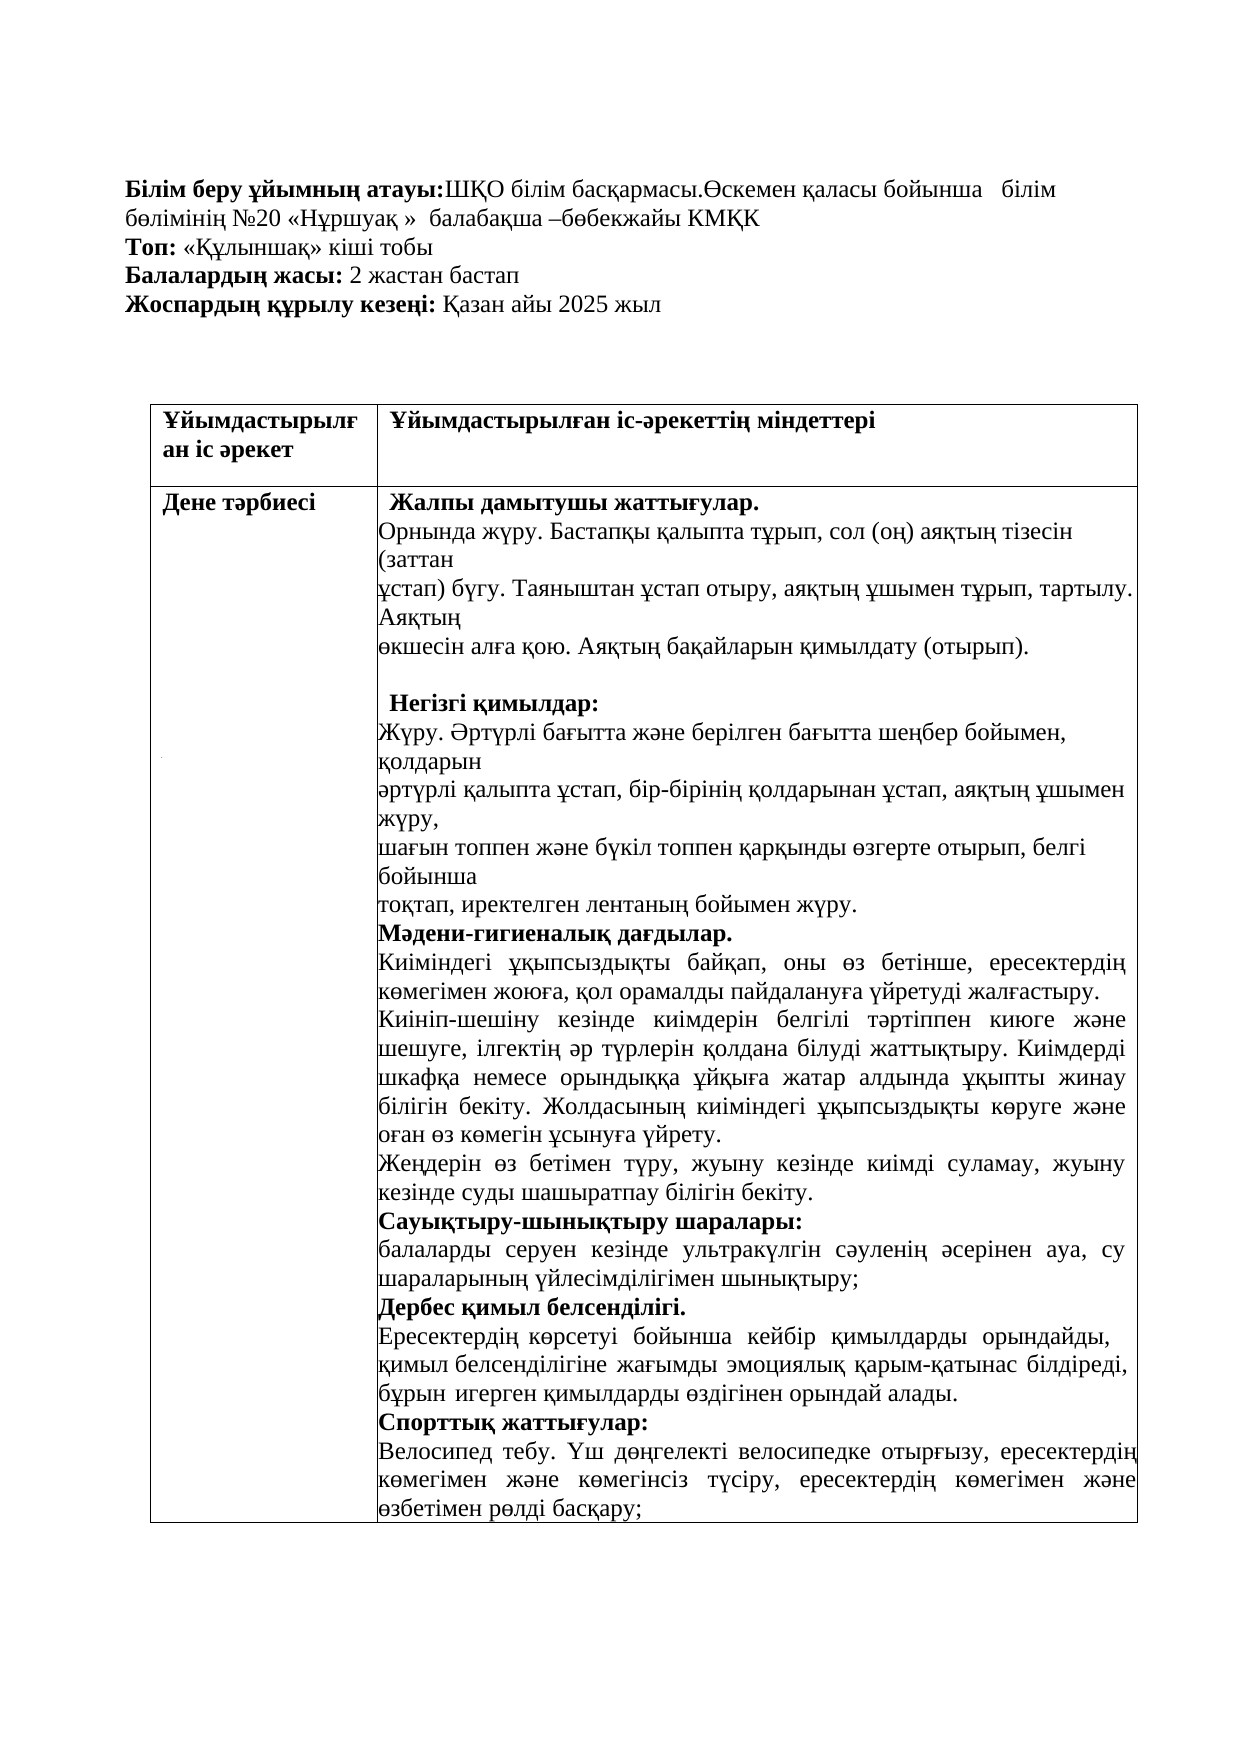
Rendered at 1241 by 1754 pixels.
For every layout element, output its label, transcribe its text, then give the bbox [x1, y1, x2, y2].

text Білім беру ұйымның атауы:ШҚО білім басқармасы.Өскемен қаласы бойынша білім бөлімінің №20 «Нұршуақ » балабақша –бөбекжайы КМҚК [125, 174, 1122, 232]
text Балалардың жасы: 2 жастан бастап [125, 260, 1122, 289]
text Жоспардың құрылу кезеңі: Қазан айы 2025 жыл [125, 289, 1122, 318]
table_cell Жалпы дамытушы жаттығулар. Орнында жүру. Бастапқы қалыпта тұрып, сол (оң) аяқтың тізесін (заттан ұстап) бүгу. Таяныштан ұстап отыру, аяқтың ұшымен тұрып, тартылу. Аяқтың өкшесін алға қою. Аяқтың бақайларын қимылдату (отырып). Негізгі қимылдар: Жүру. Әртүрлі бағытта және берілген бағытта шеңбер бойымен, қолдарын әртүрлі қалыпта ұстап, бір-бірінің қолдарынан ұстап, аяқтың ұшымен жүру, шағын топпен және бүкіл топпен қарқынды өзгерте отырып, белгі бойынша тоқтап, иректелген лентаның бойымен жүру. Мәдени-гигиеналық дағдылар. Киіміндегі ұқыпсыздықты байқап, оны өз бетінше, ересектердің көмегімен жоюға, қол орамалды пайдалануға үйретуді жалғастыру. Киініп-шешіну кезінде киімдерін белгілі тәртіппен киюге және шешуге, ілгектің әр түрлерін қолдана білуді жаттықтыру. Киімдерді шкафқа немесе орындыққа ұйқыға жатар алдында ұқыпты жинау білігін бекіту. Жолдасының киіміндегі ұқыпсыздықты көруге және оған өз көмегін ұсынуға үйрету. Жеңдерін өз бетімен түру, жуыну кезінде киімді суламау, жуыну кезінде суды шашыратпау білігін бекіту. Сауықтыру-шынықтыру шаралары: балаларды серуен кезінде ультракүлгін сәуленің әсерінен ауа, су шараларының үйлесімділігімен шынықтыру; Дербес қимыл белсенділігі. Ересектердің көрсетуі бойынша кейбір қимылдарды орындайды, қимыл белсенділігіне жағымды эмоциялық қарым-қатынас білдіреді, бұрын игерген қимылдарды өздігінен орындай алады. Спорттық жаттығулар: Велосипед тебу. Үш дөңгелекті велосипедке отырғызу, ересектердің көмегімен және көмегінсіз түсіру, ересектердің көмегімен және өзбетімен рөлді басқару; [378, 487, 1137, 1522]
table_cell Дене тәрбиесі [151, 487, 377, 1522]
table_header Ұйымдастырылған іс-әрекеттің міндеттері [378, 405, 1137, 486]
text Топ: «Құлыншақ» кіші тобы [125, 232, 1122, 260]
table_header Ұйымдастырылған іс әрекет [151, 405, 377, 486]
